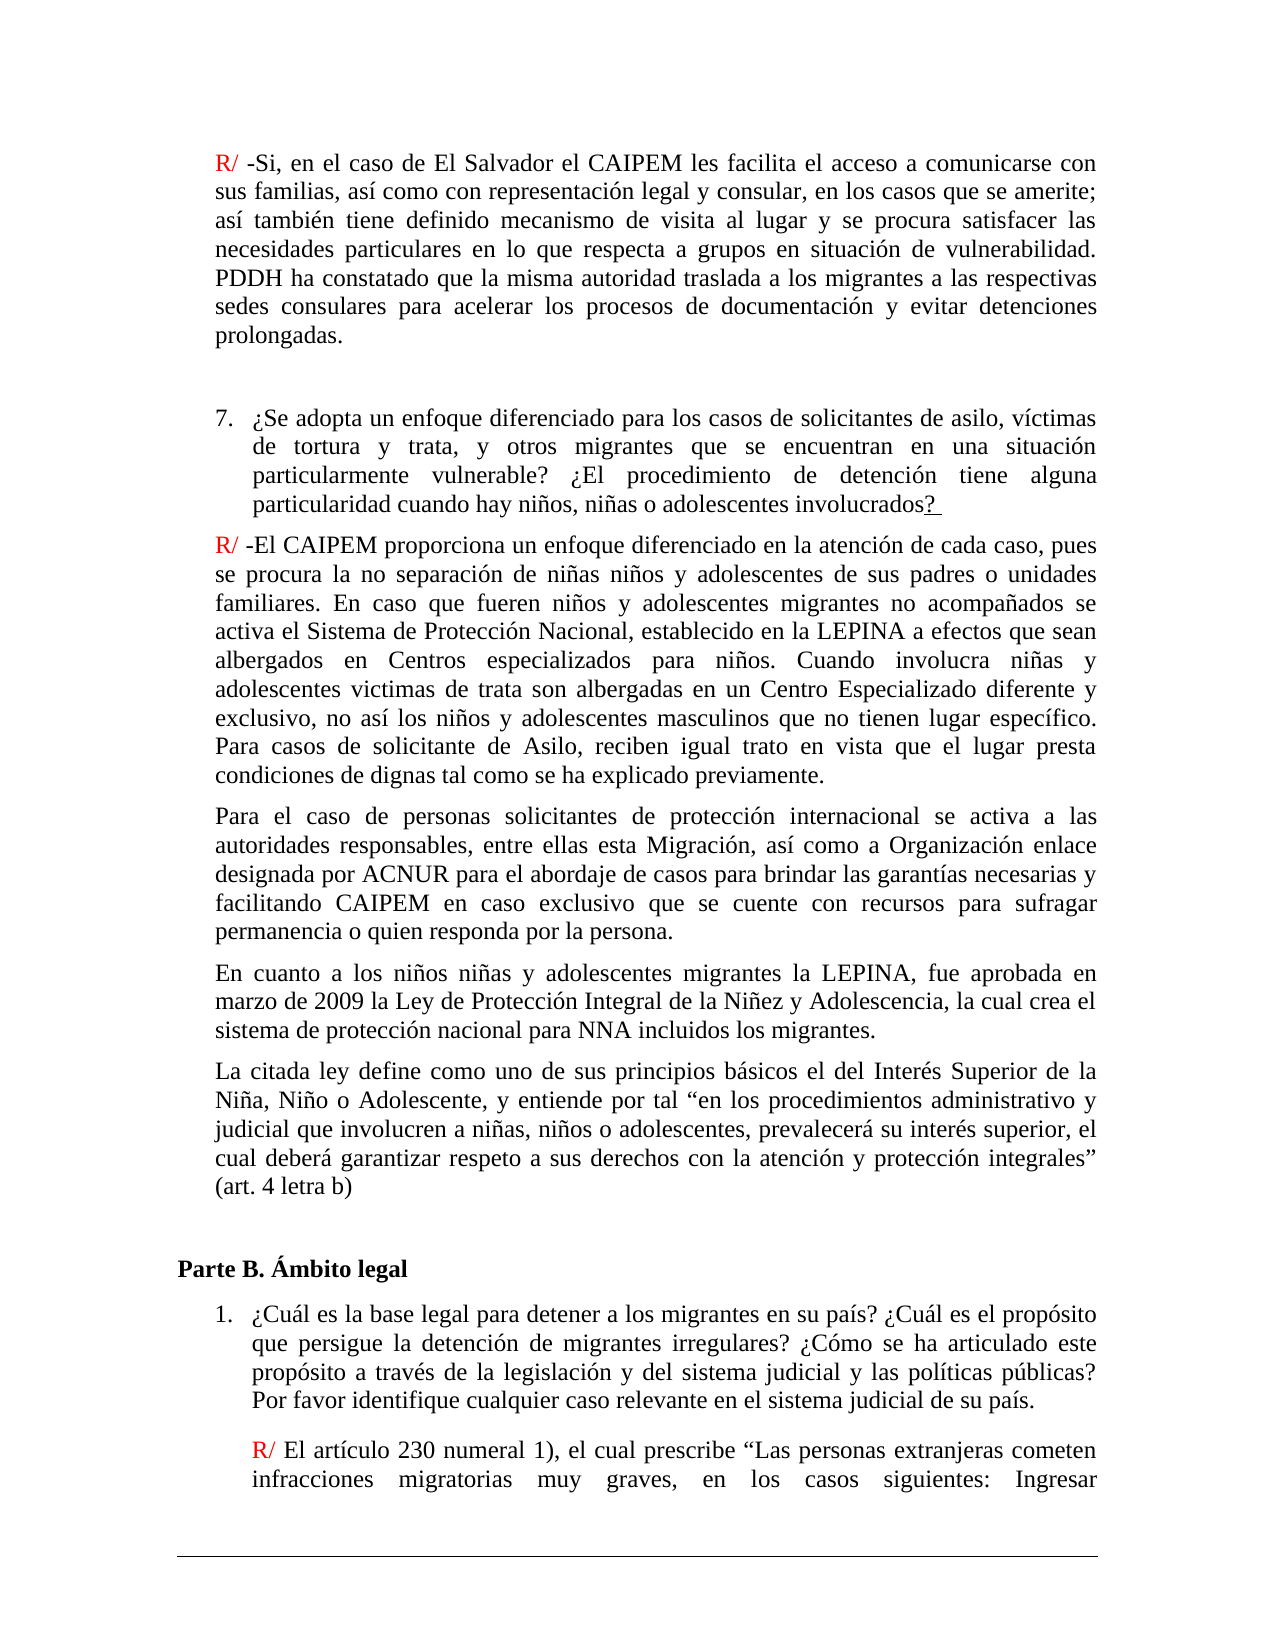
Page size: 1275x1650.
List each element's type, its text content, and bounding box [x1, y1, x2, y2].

list ¿Se adopta un enfoque diferenciado para los casos de solicitantes de asilo, víctimas de tortura y trata, y otros migrantes que se encuentran en una situación particularmente vulnerable? ¿El procedimiento de detención tiene alguna particularidad cuando hay niños, niñas o adolescentes involucrados? [215, 403, 1098, 518]
text R/ -Si, en el caso de El Salvador el CAIPEM les facilita el acceso a comunicarse con sus familias, así como con representación legal y consular, en los casos que se amerite; así también tiene definido mecanismo de visita al lugar y se procura satisfacer las necesidades particulares en lo que respecta a grupos en situación de vulnerabilidad. PDDH ha constatado que la misma autoridad traslada a los migrantes a las respectivas sedes consulares para acelerar los procesos de documentación y evitar detenciones prolongadas. [215, 148, 1098, 349]
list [252, 1435, 1098, 1493]
text Para el caso de personas solicitantes de protección internacional se activa a las autoridades responsables, entre ellas esta Migración, así como a Organización enlace designada por ACNUR para el abordaje de casos para brindar las garantías necesarias y facilitando CAIPEM en caso exclusivo que se cuente con recursos para sufragar permanencia o quien responda por la persona. [215, 801, 1098, 945]
text La citada ley define como uno de sus principios básicos el del Interés Superior de la Niña, Niño o Adolescente, y entiende por tal “en los procedimientos administrativo y judicial que involucren a niñas, niños o adolescentes, prevalecerá su interés superior, el cual deberá garantizar respeto a sus derechos con la atención y protección integrales” (art. 4 letra b) [215, 1056, 1098, 1200]
text En cuanto a los niños niñas y adolescentes migrantes la LEPINA, fue aprobada en marzo de 2009 la Ley de Protección Integral de la Niñez y Adolescencia, la cual crea el sistema de protección nacional para NNA incluidos los migrantes. [215, 958, 1098, 1044]
list ¿Cuál es la base legal para detener a los migrantes en su país? ¿Cuál es el propósito que persigue la detención de migrantes irregulares? ¿Cómo se ha articulado este propósito a través de la legislación y del sistema judicial y las políticas públicas? Por favor identifique cualquier caso relevante en el sistema judicial de su país. [214, 1299, 1098, 1414]
text R/ -El CAIPEM proporciona un enfoque diferenciado en la atención de cada caso, pues se procura la no separación de niñas niños y adolescentes de sus padres o unidades familiares. En caso que fueren niños y adolescentes migrantes no acompañados se activa el Sistema de Protección Nacional, establecido en la LEPINA a efectos que sean albergados en Centros especializados para niños. Cuando involucra niñas y adolescentes victimas de trata son albergadas en un Centro Especializado diferente y exclusivo, no así los niños y adolescentes masculinos que no tienen lugar específico. Para casos de solicitante de Asilo, reciben igual trato en vista que el lugar presta condiciones de dignas tal como se ha explicado previamente. [215, 530, 1098, 789]
text Parte B. Ámbito legal [177, 1254, 1098, 1283]
